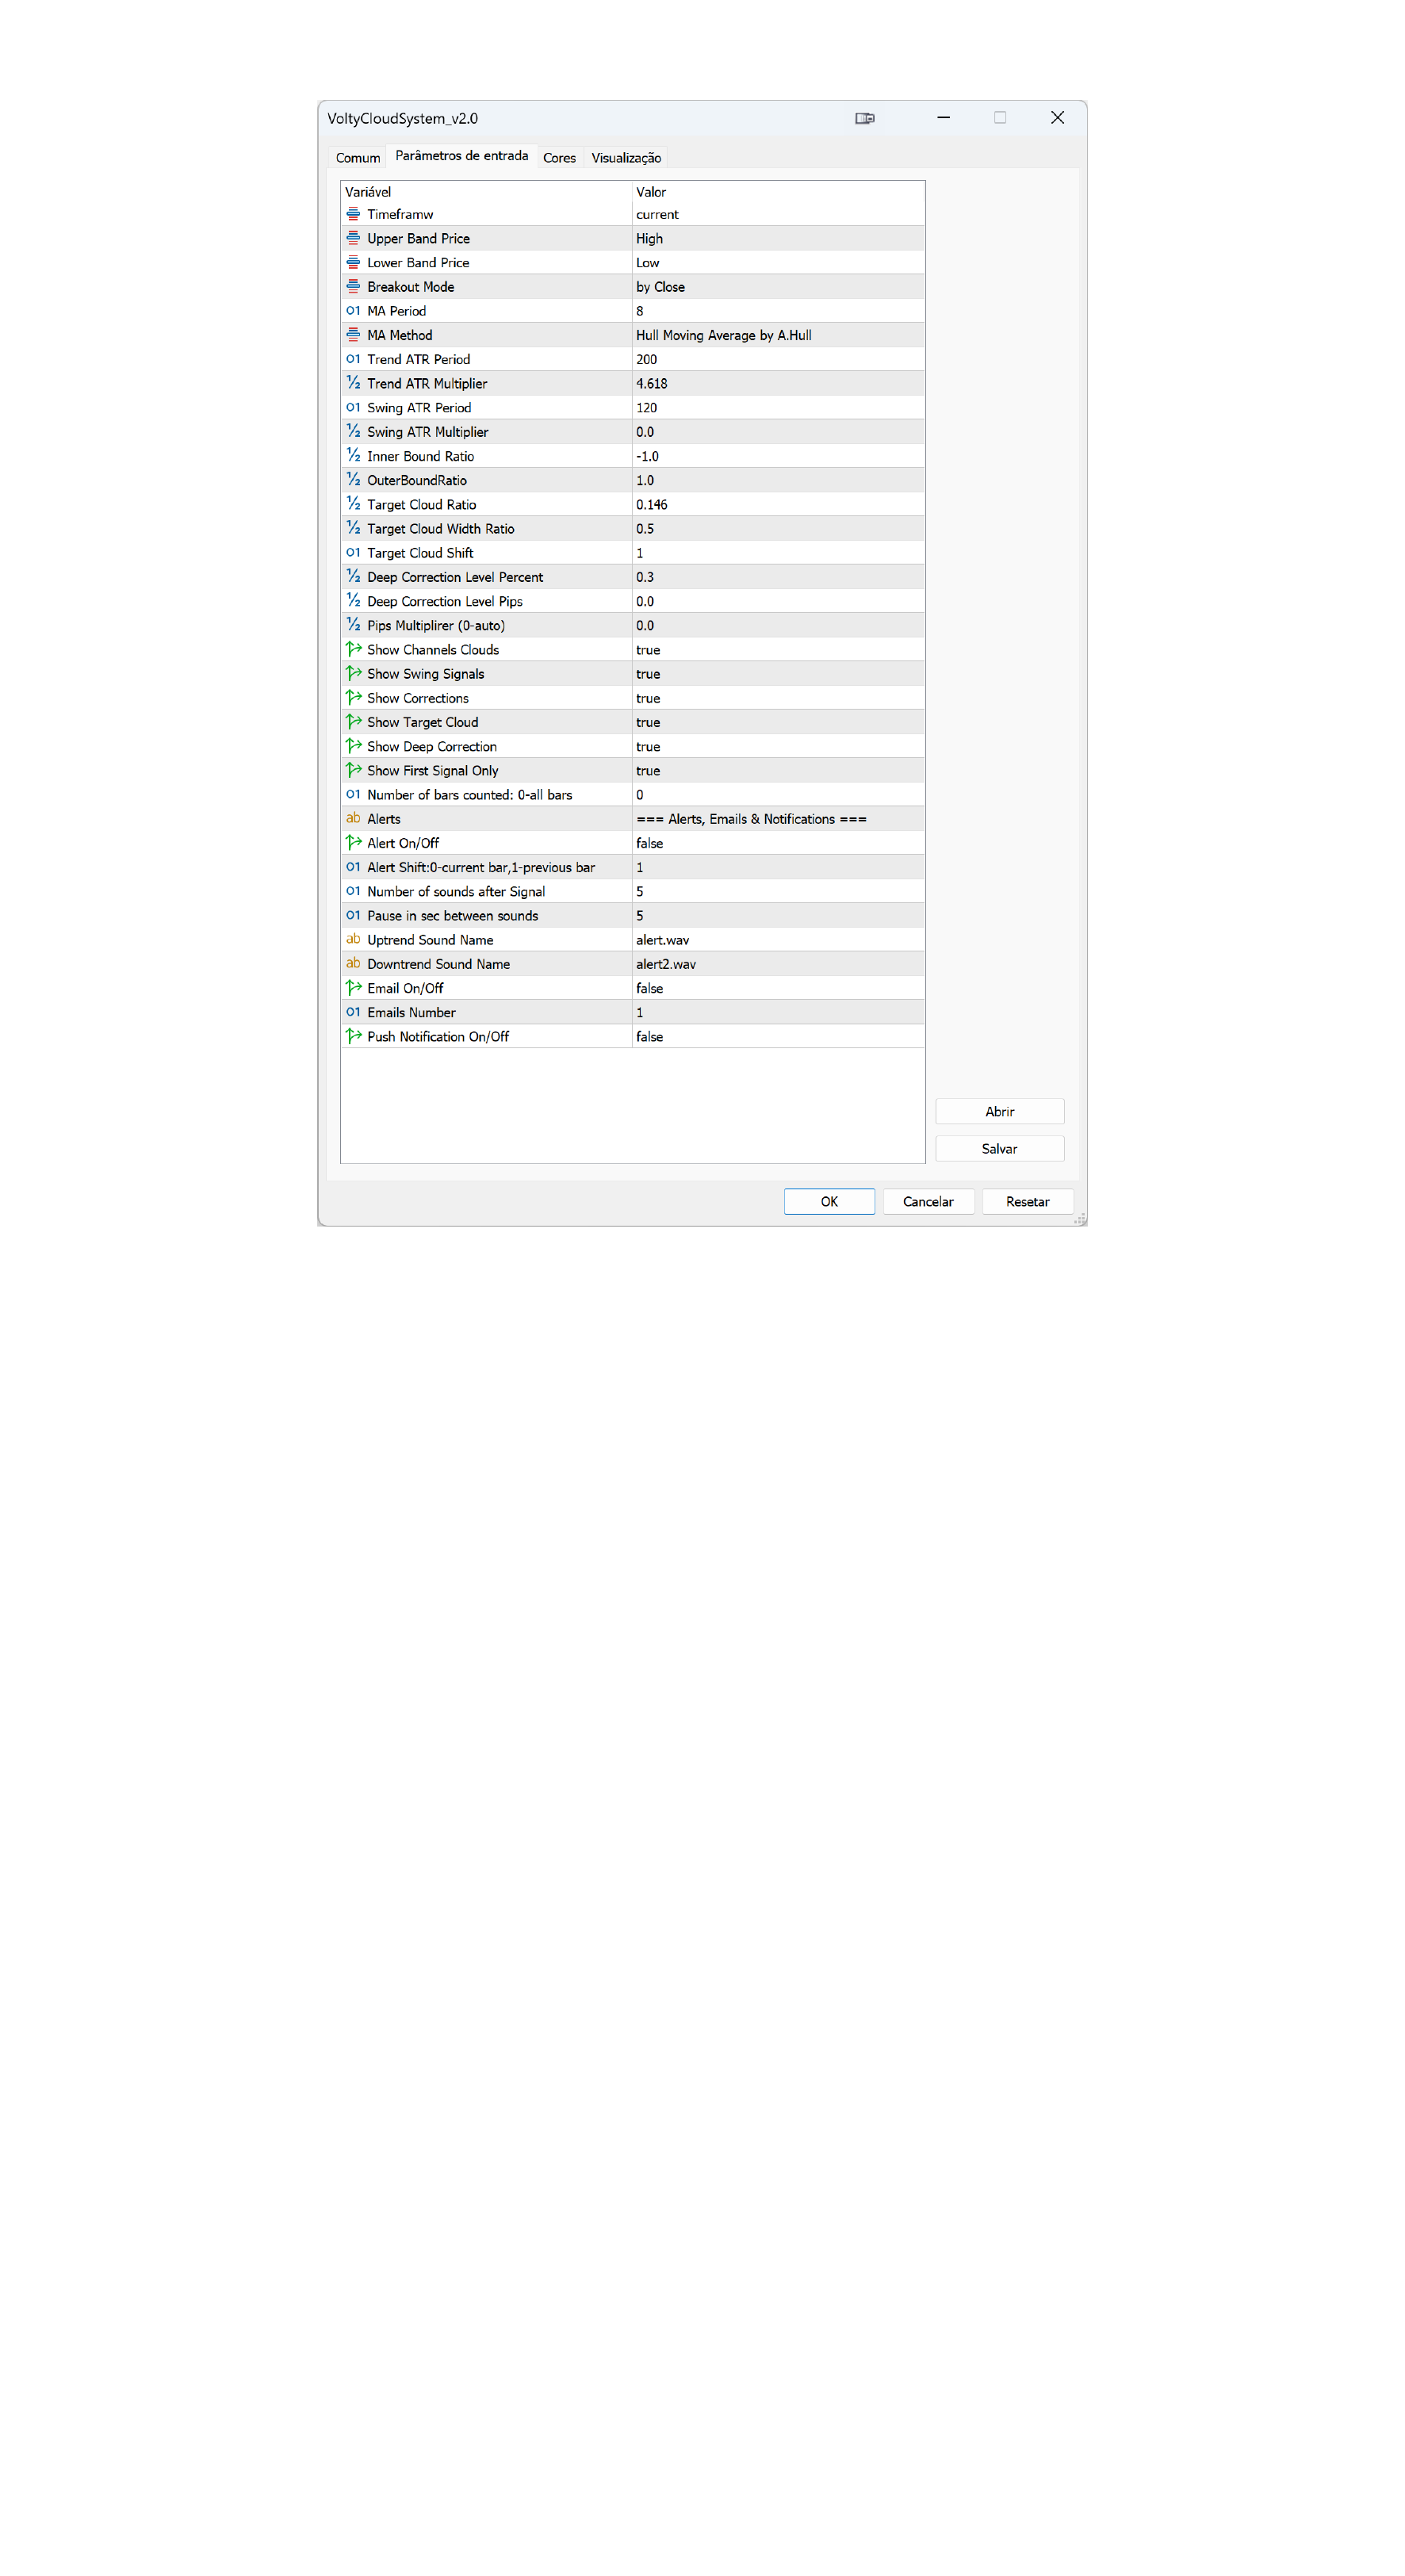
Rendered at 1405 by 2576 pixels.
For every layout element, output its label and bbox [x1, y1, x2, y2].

picture [317, 100, 1088, 1227]
